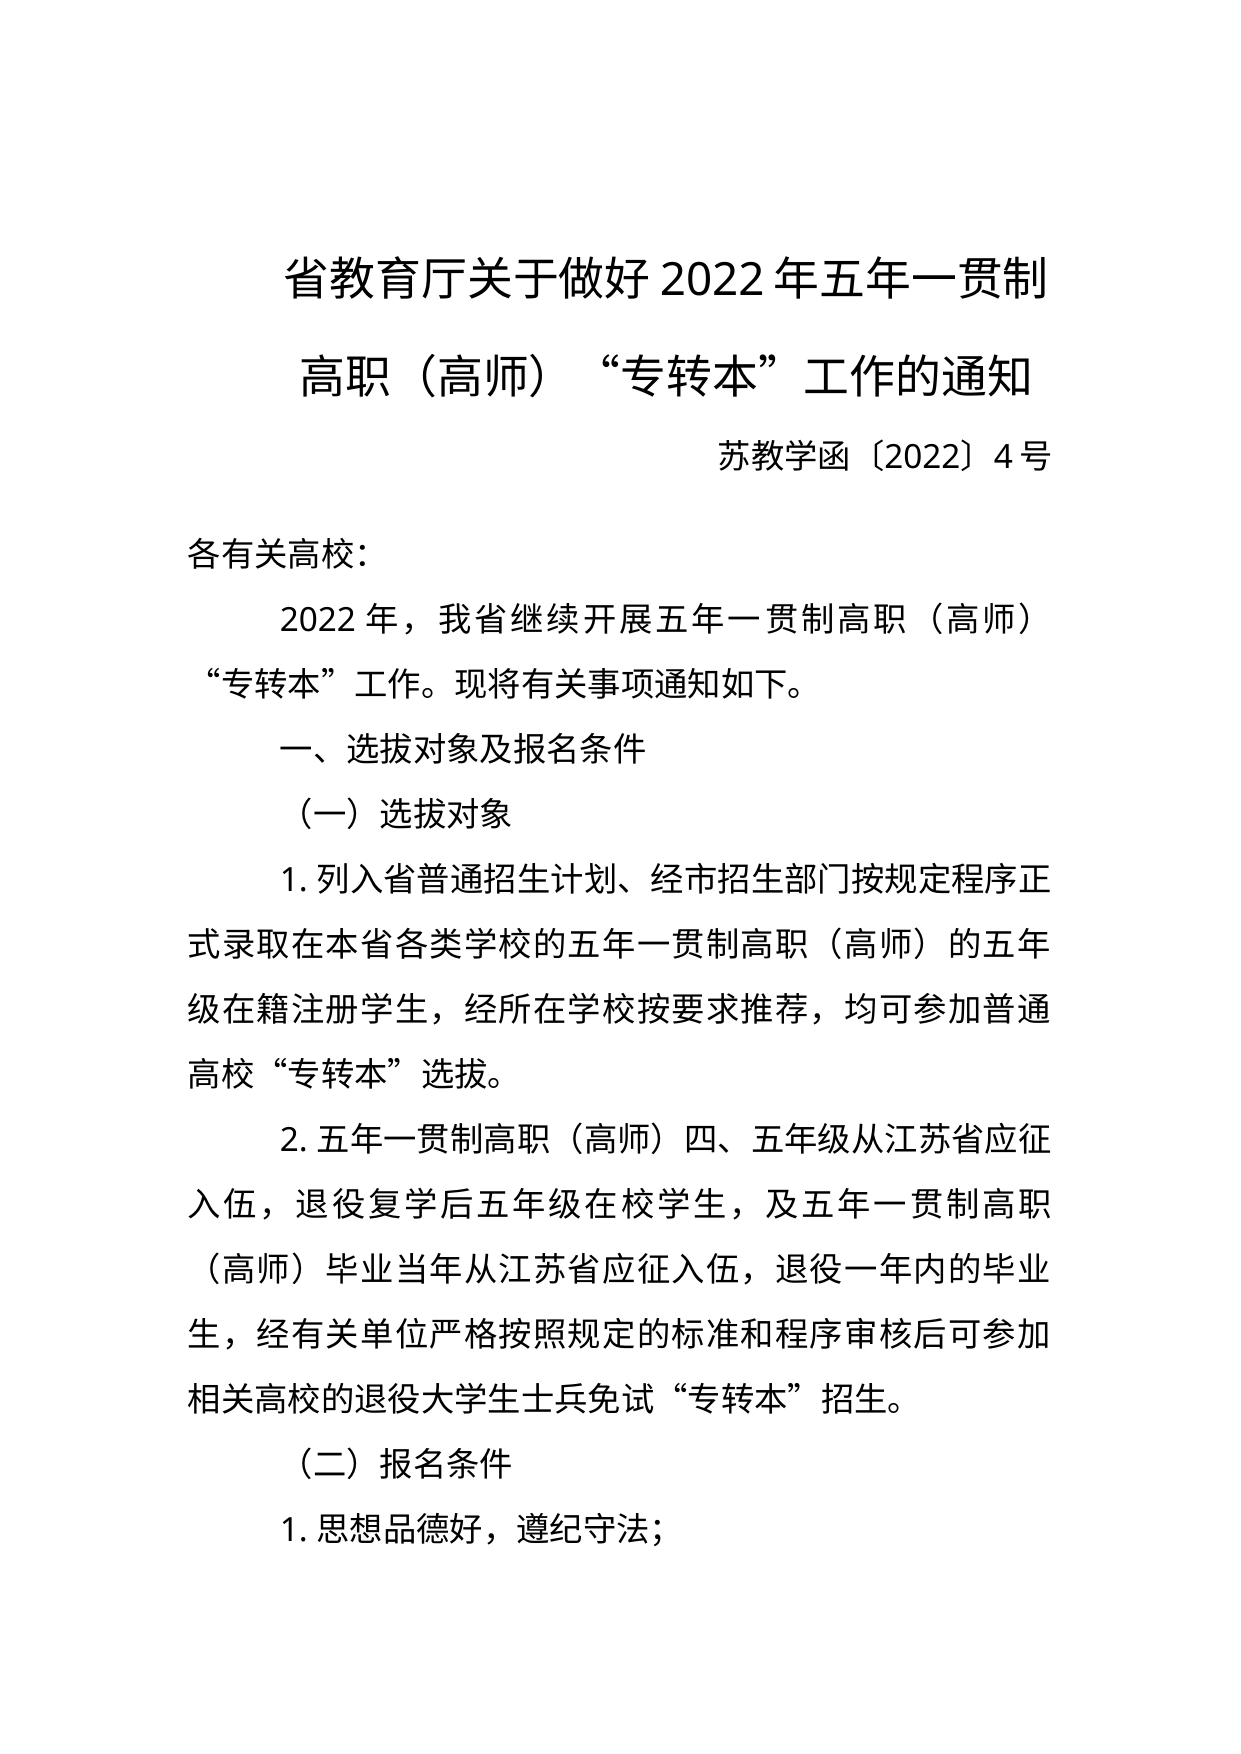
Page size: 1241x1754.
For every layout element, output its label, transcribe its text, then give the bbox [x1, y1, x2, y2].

text 苏教学函〔2022〕4号 [187, 422, 1053, 487]
text 高职（高师）“专转本”工作的通知 [187, 324, 1053, 422]
text 省教育厅关于做好2022年五年一贯制 [187, 227, 1053, 324]
text 各有关高校： [187, 519, 1053, 584]
text 1. 列入省普通招生计划、经市招生部门按规定程序正式录取在本省各类学校的五年一贯制高职（高师）的五年级在籍注册学生，经所在学校按要求推荐，均可参加普通高校“专转本”选拔。 [187, 844, 1053, 1104]
text （一）选拔对象 [187, 779, 1053, 844]
text 2. 五年一贯制高职（高师）四、五年级从江苏省应征入伍，退役复学后五年级在校学生，及五年一贯制高职（高师）毕业当年从江苏省应征入伍，退役一年内的毕业生，经有关单位严格按照规定的标准和程序审核后可参加相关高校的退役大学生士兵免试“专转本”招生。 [187, 1104, 1053, 1429]
text 2022年，我省继续开展五年一贯制高职（高师）“专转本”工作。现将有关事项通知如下。 [187, 584, 1053, 714]
text （二）报名条件 [187, 1429, 1053, 1494]
text 一、选拔对象及报名条件 [187, 714, 1053, 779]
text 1. 思想品德好，遵纪守法； [187, 1494, 1053, 1559]
